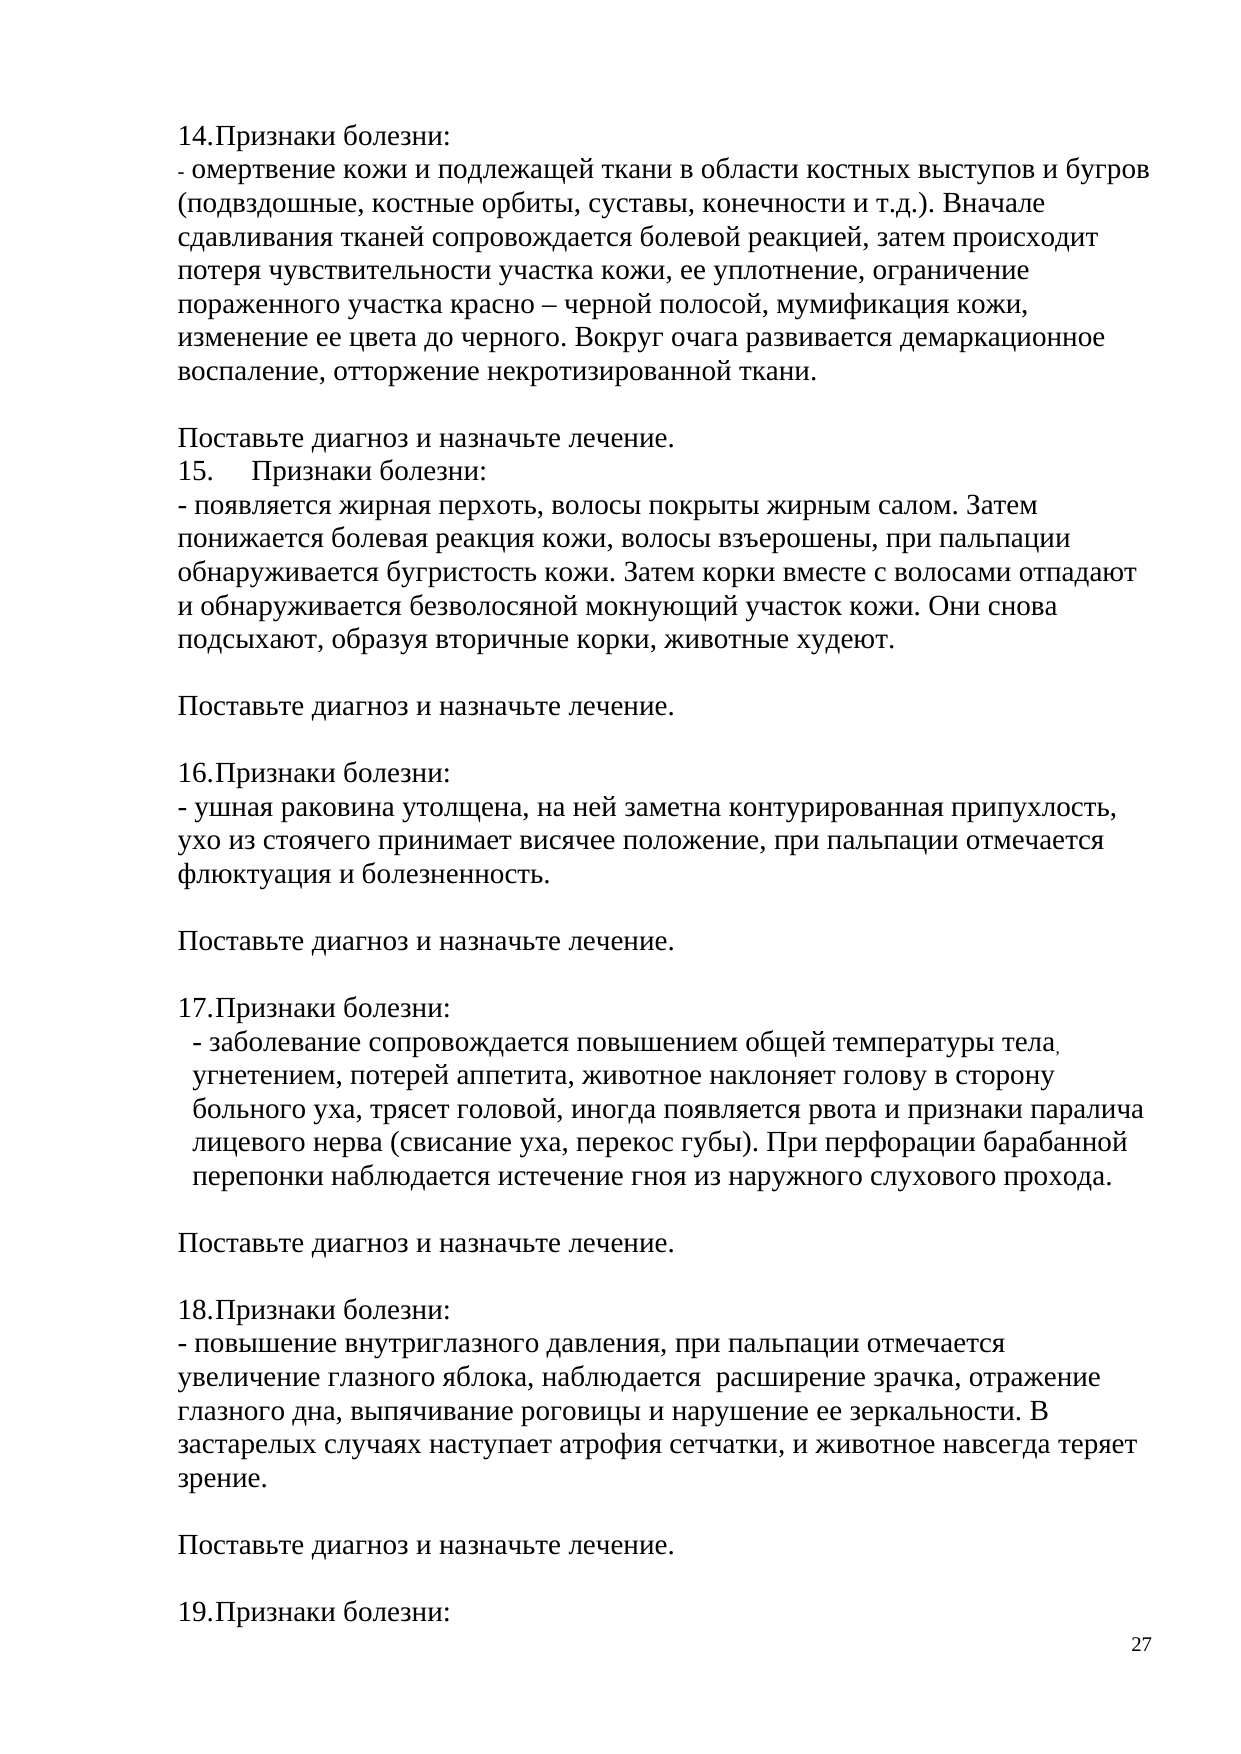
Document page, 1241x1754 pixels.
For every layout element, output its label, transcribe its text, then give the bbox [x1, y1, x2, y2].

text - ушная раковина утолщена, на ней заметна контурированная припухлость, ухо из стоячего принимает висячее положение, при пальпации отмечается флюктуация и болезненность. [177, 789, 1152, 889]
text Поставьте диагноз и назначьте лечение. [177, 1225, 1152, 1258]
list Признаки болезни: [177, 990, 1152, 1024]
list Признаки болезни: [177, 755, 1152, 789]
text Поставьте диагноз и назначьте лечение. [177, 420, 1152, 453]
text - омертвение кожи и подлежащей ткани в области костных выступов и бугров (подвздошные, костные орбиты, суставы, конечности и т.д.). Вначале сдавливания тканей сопровождается болевой реакцией, затем происходит потеря чувствительности участка кожи, ее уплотнение, ограничение пораженного участка красно – черной полосой, мумификация кожи, изменение ее цвета до черного. Вокруг очага развивается демаркационное воспаление, отторжение некротизированной ткани. [177, 152, 1152, 386]
text - заболевание сопровождается повышением общей температуры тела, угнетением, потерей аппетита, животное наклоняет голову в сторону больного уха, трясет головой, иногда появляется рвота и признаки паралича лицевого нерва (свисание уха, перекос губы). При перфорации барабанной перепонки наблюдается истечение гноя из наружного слухового прохода. [192, 1024, 1152, 1191]
text Поставьте диагноз и назначьте лечение. [177, 688, 1152, 722]
list Признаки болезни: [177, 453, 1152, 487]
list Признаки болезни: [177, 1594, 1152, 1627]
text Поставьте диагноз и назначьте лечение. [177, 923, 1152, 957]
text - повышение внутриглазного давления, при пальпации отмечается увеличение глазного яблока, наблюдается расширение зрачка, отражение глазного дна, выпячивание роговицы и нарушение ее зеркальности. В застарелых случаях наступает атрофия сетчатки, и животное навсегда теряет зрение. [177, 1326, 1152, 1493]
text - появляется жирная перхоть, волосы покрыты жирным салом. Затем понижается болевая реакция кожи, волосы взъерошены, при пальпации обнаруживается бугристость кожи. Затем корки вместе с волосами отпадают и обнаруживается безволосяной мокнующий участок кожи. Они снова подсыхают, образуя вторичные корки, животные худеют. [177, 487, 1152, 655]
text Поставьте диагноз и назначьте лечение. [177, 1527, 1152, 1560]
list Признаки болезни: [177, 1292, 1152, 1326]
list Признаки болезни: [177, 118, 1152, 152]
